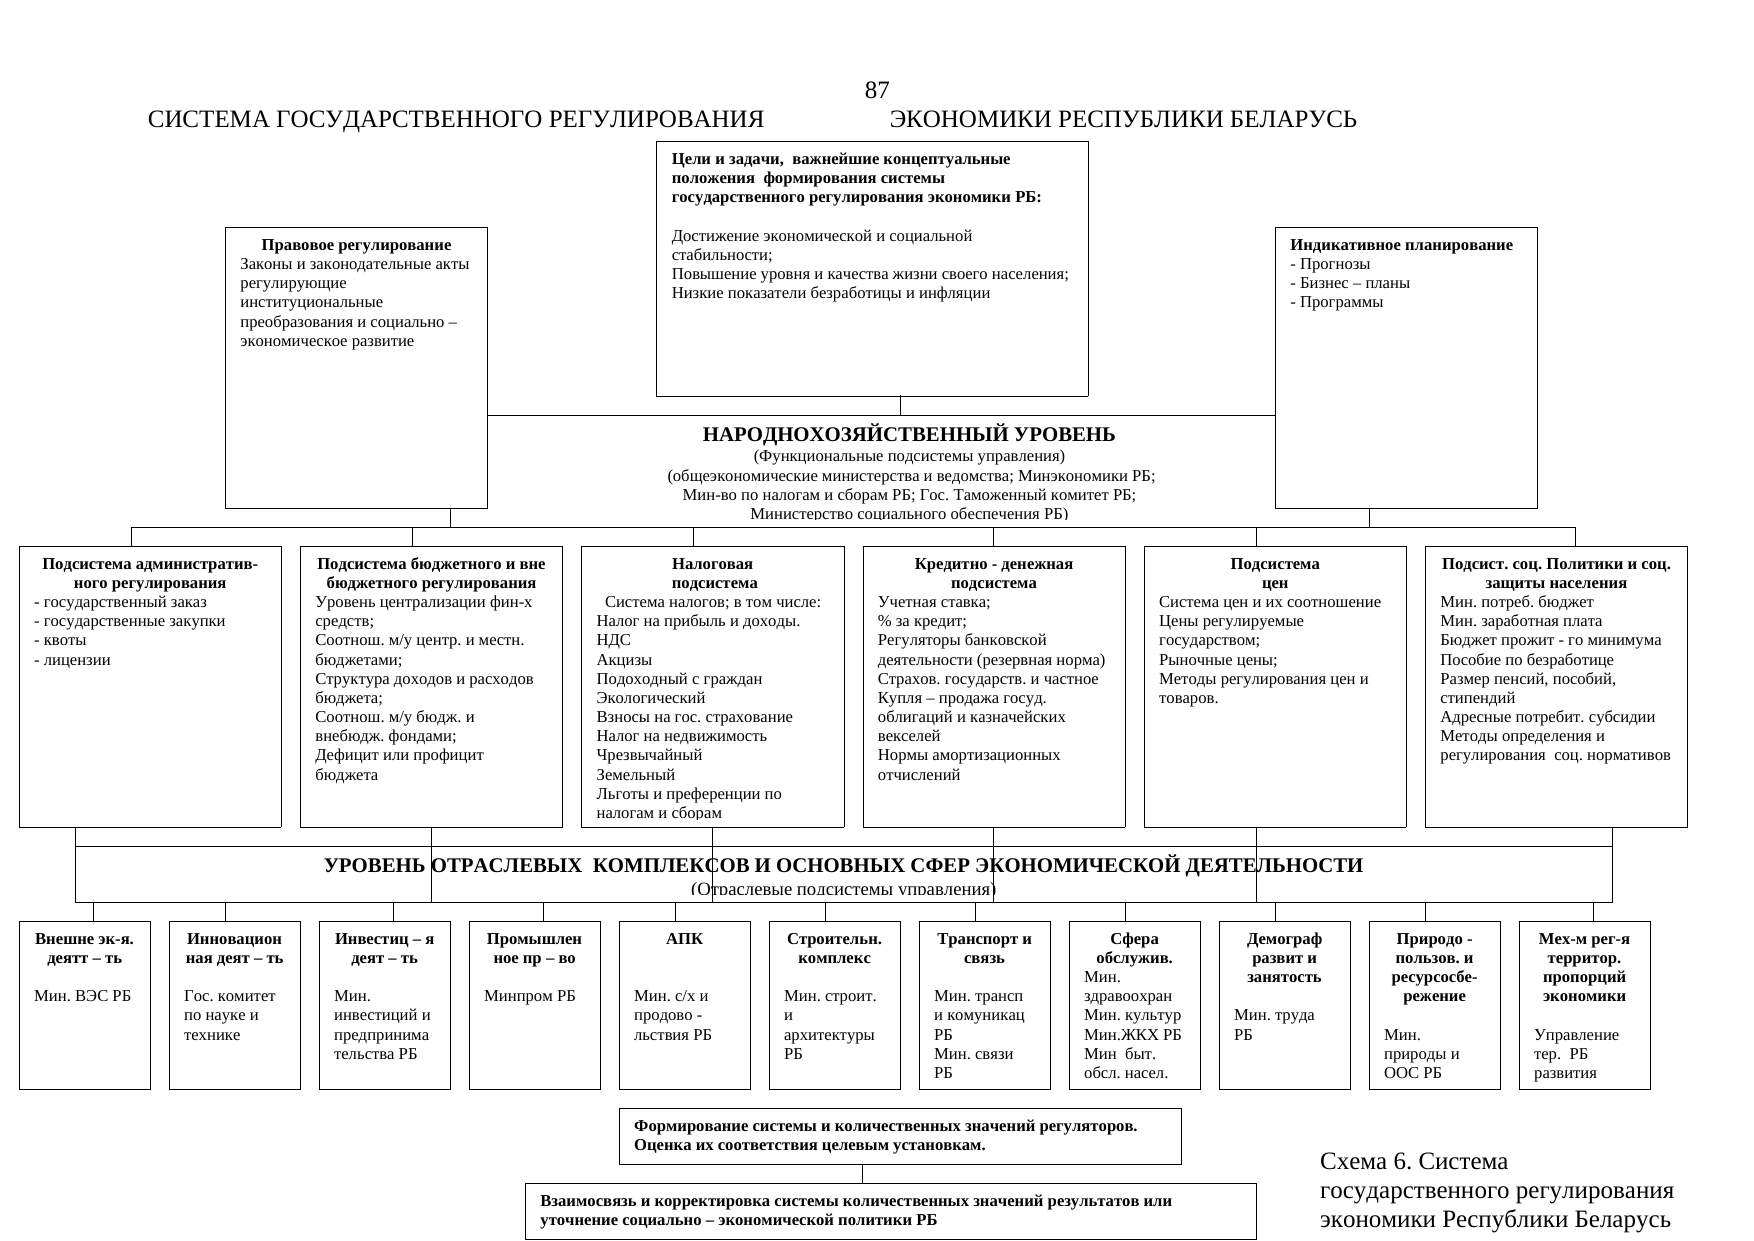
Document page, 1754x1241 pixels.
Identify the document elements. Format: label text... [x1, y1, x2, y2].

text СИСТЕМА ГОСУДАРСТВЕННОГО РЕГУЛИРОВАНИЯ ЭКОНОМИКИ РЕСПУБЛИКИ БЕЛАРУСЬ [148, 104, 1606, 132]
